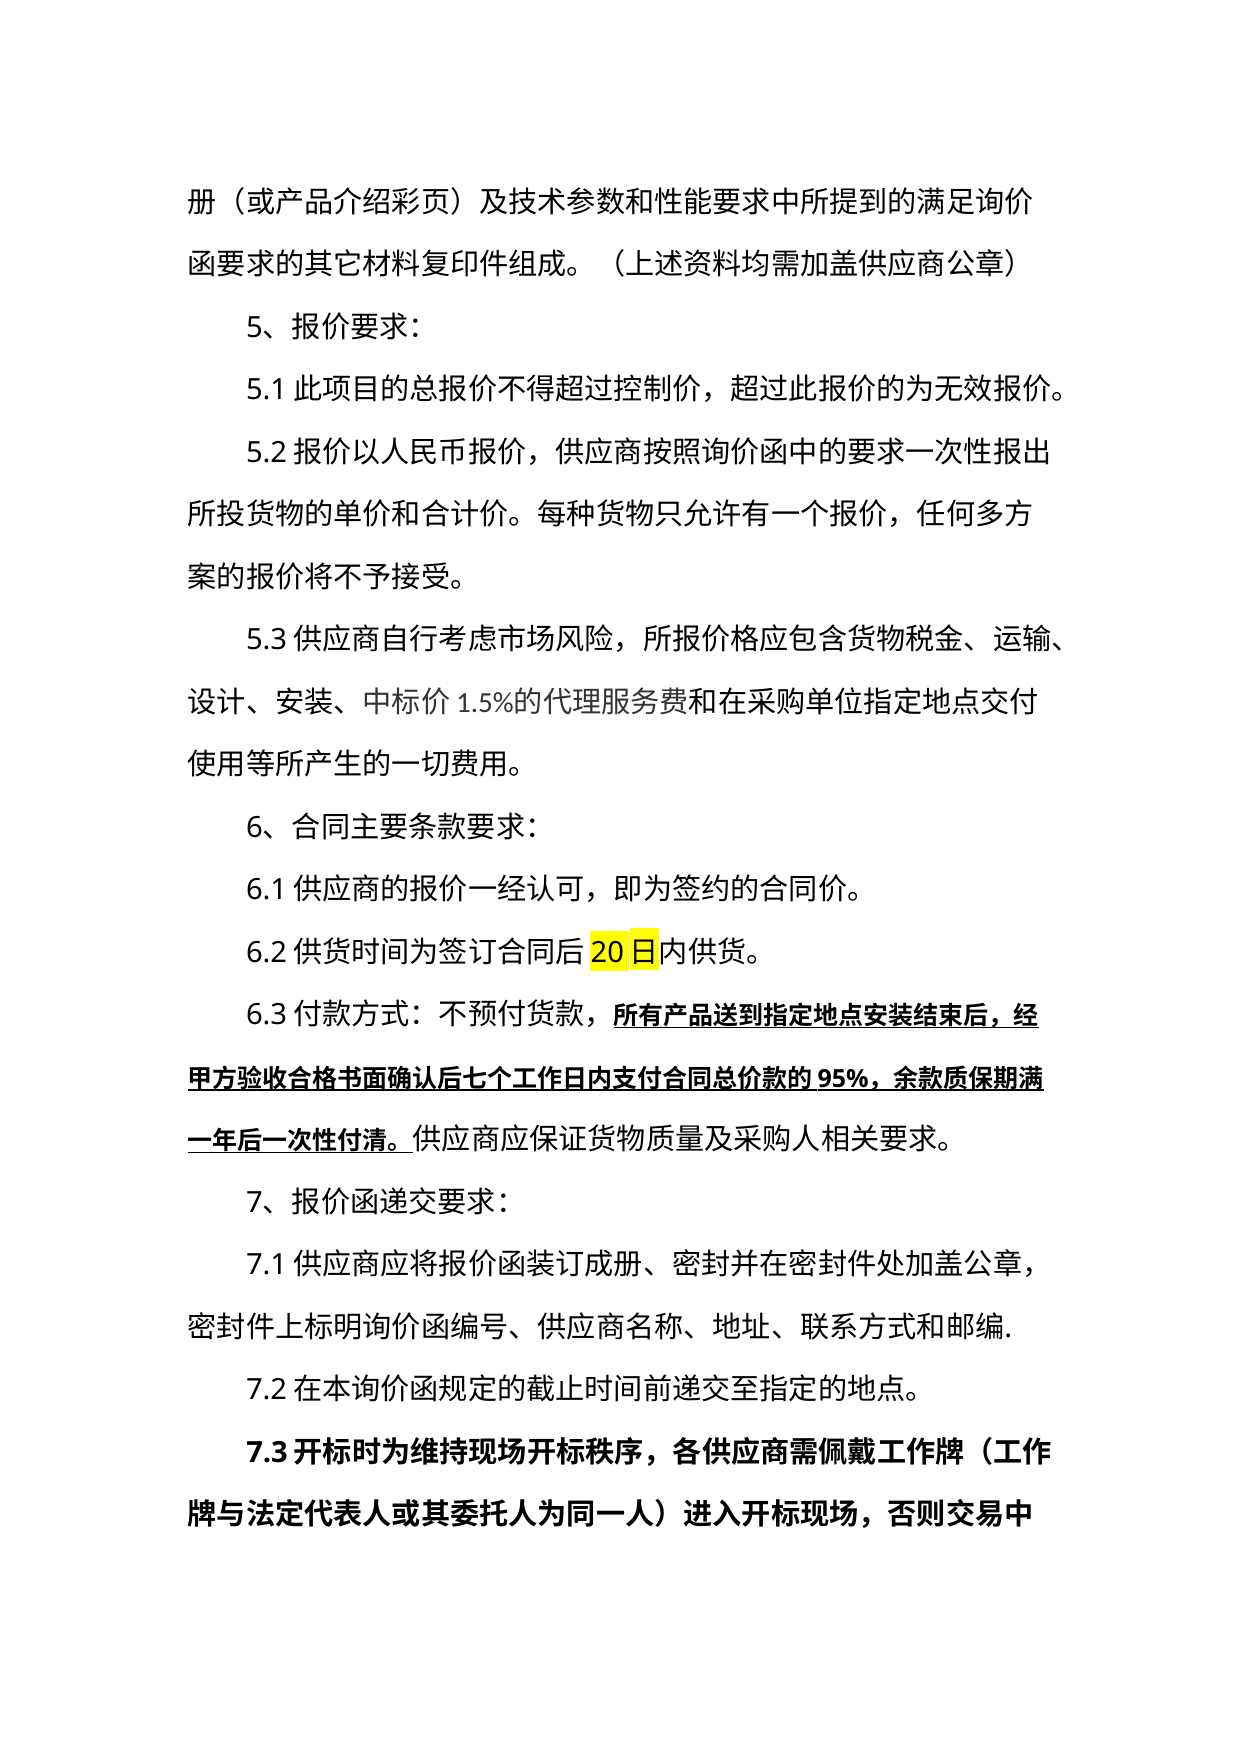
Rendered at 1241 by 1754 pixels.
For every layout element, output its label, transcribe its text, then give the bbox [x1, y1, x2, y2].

text 6.1供应商的报价一经认可，即为签约的合同价。 [187, 849, 1053, 912]
text 7、报价函递交要求： [187, 1162, 1053, 1224]
text 6.2供货时间为签订合同后20日内供货。 [187, 912, 1053, 974]
text 5、报价要求： [187, 287, 1053, 349]
text 7.1供应商应将报价函装订成册、密封并在密封件处加盖公章，密封件上标明询价函编号、供应商名称、地址、联系方式和邮编. [187, 1224, 1053, 1349]
text 7.2在本询价函规定的截止时间前递交至指定的地点。 [187, 1349, 1053, 1412]
text 6.3付款方式：不预付货款，所有产品送到指定地点安装结束后，经甲方验收合格书面确认后七个工作日内支付合同总价款的95%，余款质保期满一年后一次性付清。供应商应保证货物质量及采购人相关要求。 [187, 974, 1053, 1162]
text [187, 1412, 1053, 1537]
text 5.1此项目的总报价不得超过控制价，超过此报价的为无效报价。 [187, 349, 1053, 412]
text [187, 162, 1053, 287]
text 5.3供应商自行考虑市场风险，所报价格应包含货物税金、运输、设计、安装、中标价1.5%的代理服务费和在采购单位指定地点交付使用等所产生的一切费用。 [187, 599, 1053, 787]
text 5.2报价以人民币报价，供应商按照询价函中的要求一次性报出所投货物的单价和合计价。每种货物只允许有一个报价，任何多方案的报价将不予接受。 [187, 412, 1053, 599]
text 6、合同主要条款要求： [187, 787, 1053, 849]
